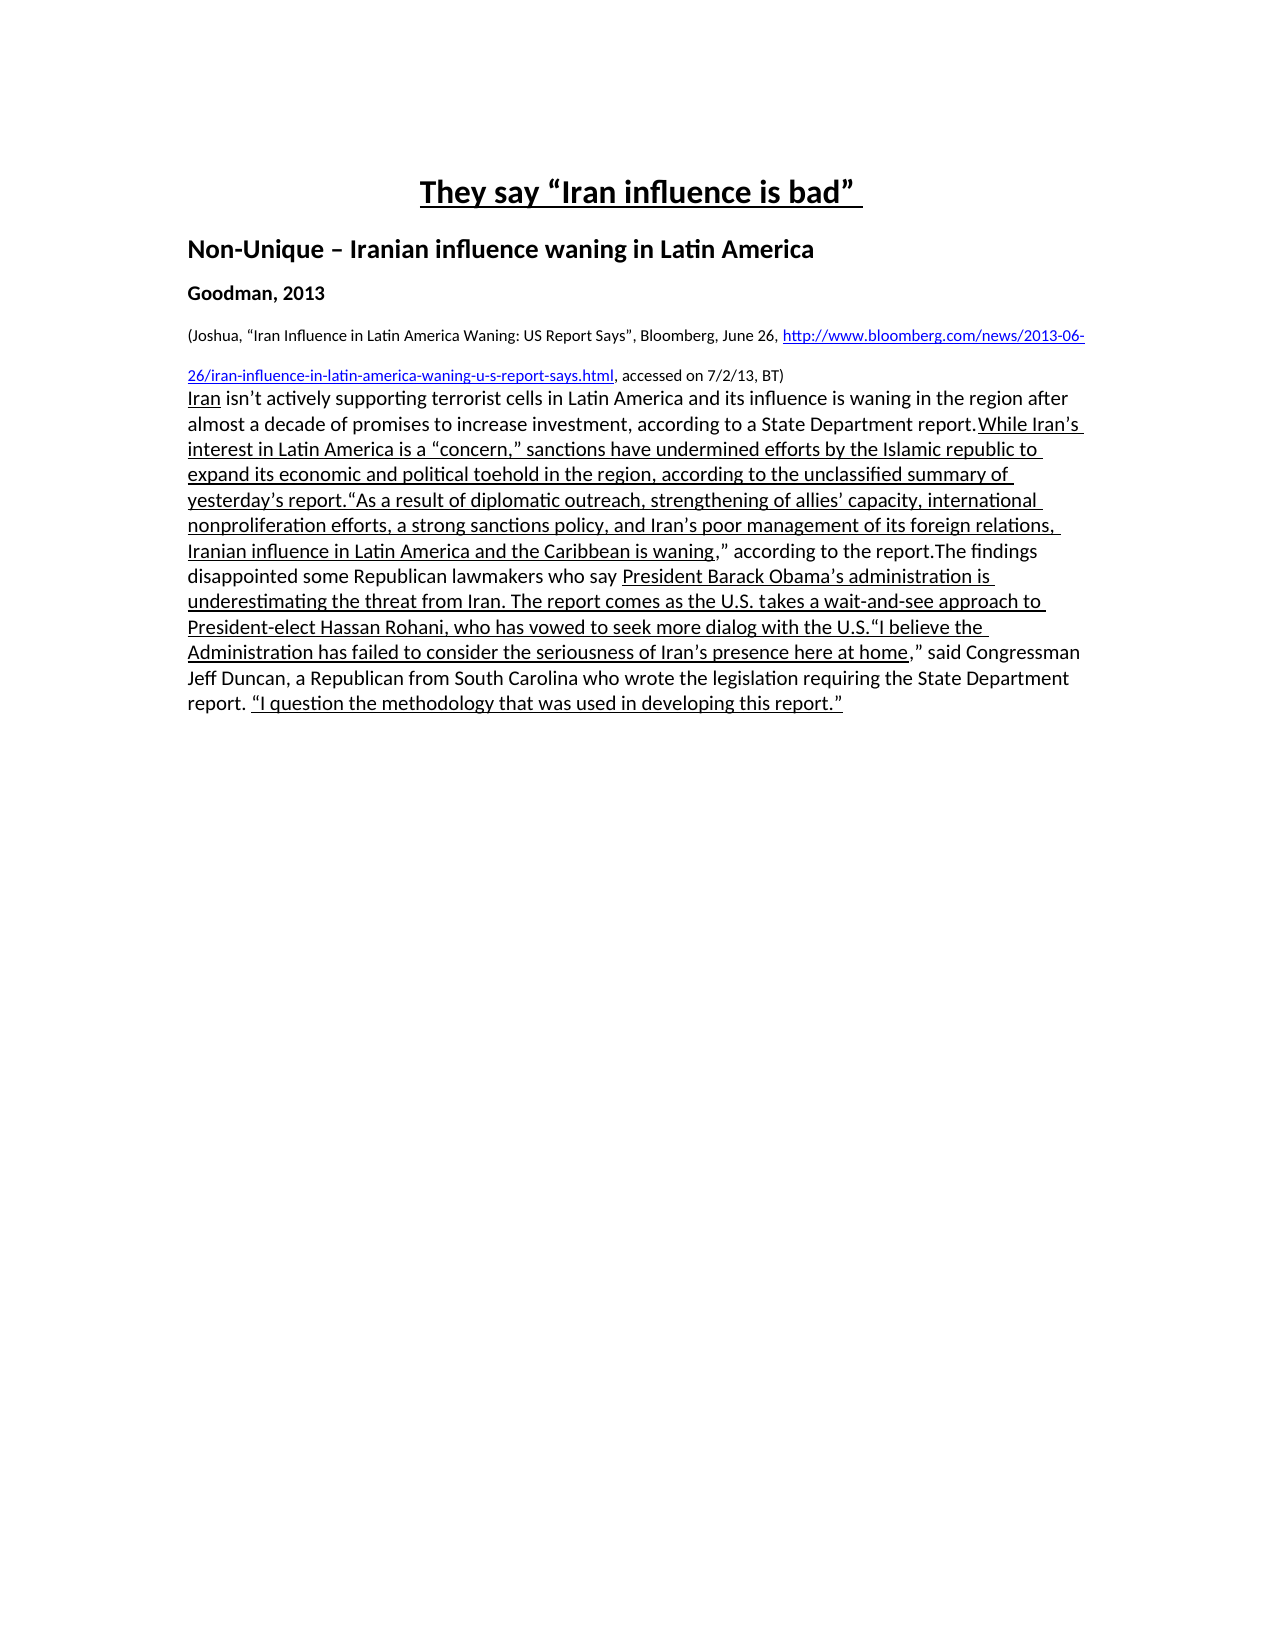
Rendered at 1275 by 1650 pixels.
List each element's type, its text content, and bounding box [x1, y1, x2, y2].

text Iran isn’t actively supporting terrorist cells in Latin America and its influence is waning in the region after almost a decade of promises to increase investment, according to a State Department report.While Iran’s interest in Latin America is a “concern,” sanctions have undermined efforts by the Islamic republic to expand its economic and political toehold in the region, according to the unclassified summary of yesterday’s report.“As a result of diplomatic outreach, strengthening of allies’ capacity, international nonproliferation efforts, a strong sanctions policy, and Iran’s poor management of its foreign relations, Iranian influence in Latin America and the Caribbean is waning,” according to the report.The findings disappointed some Republican lawmakers who say President Barack Obama’s administration is underestimating the threat from Iran. The report comes as the U.S. takes a wait-and-see approach to President-elect Hassan Rohani, who has vowed to seek more dialog with the U.S.“I believe the Administration has failed to consider the seriousness of Iran’s presence here at home,” said Congressman Jeff Duncan, a Republican from South Carolina who wrote the legislation requiring the State Department report. “I question the methodology that was used in developing this report.” [187, 385, 1087, 716]
text (Joshua, “Iran Influence in Latin America Waning: US Report Says”, Bloomberg, June 26, http://www.bloomberg.com/news/2013-06-26/iran-influence-in-latin-america-waning-u-s-report-says.html, accessed on 7/2/13, BT) [187, 305, 1087, 385]
text Goodman, 2013 [187, 265, 1087, 305]
subtitle Non-Unique – Iranian influence waning in Latin America [187, 232, 1087, 265]
subtitle They say “Iran influence is bad” [187, 171, 1087, 212]
